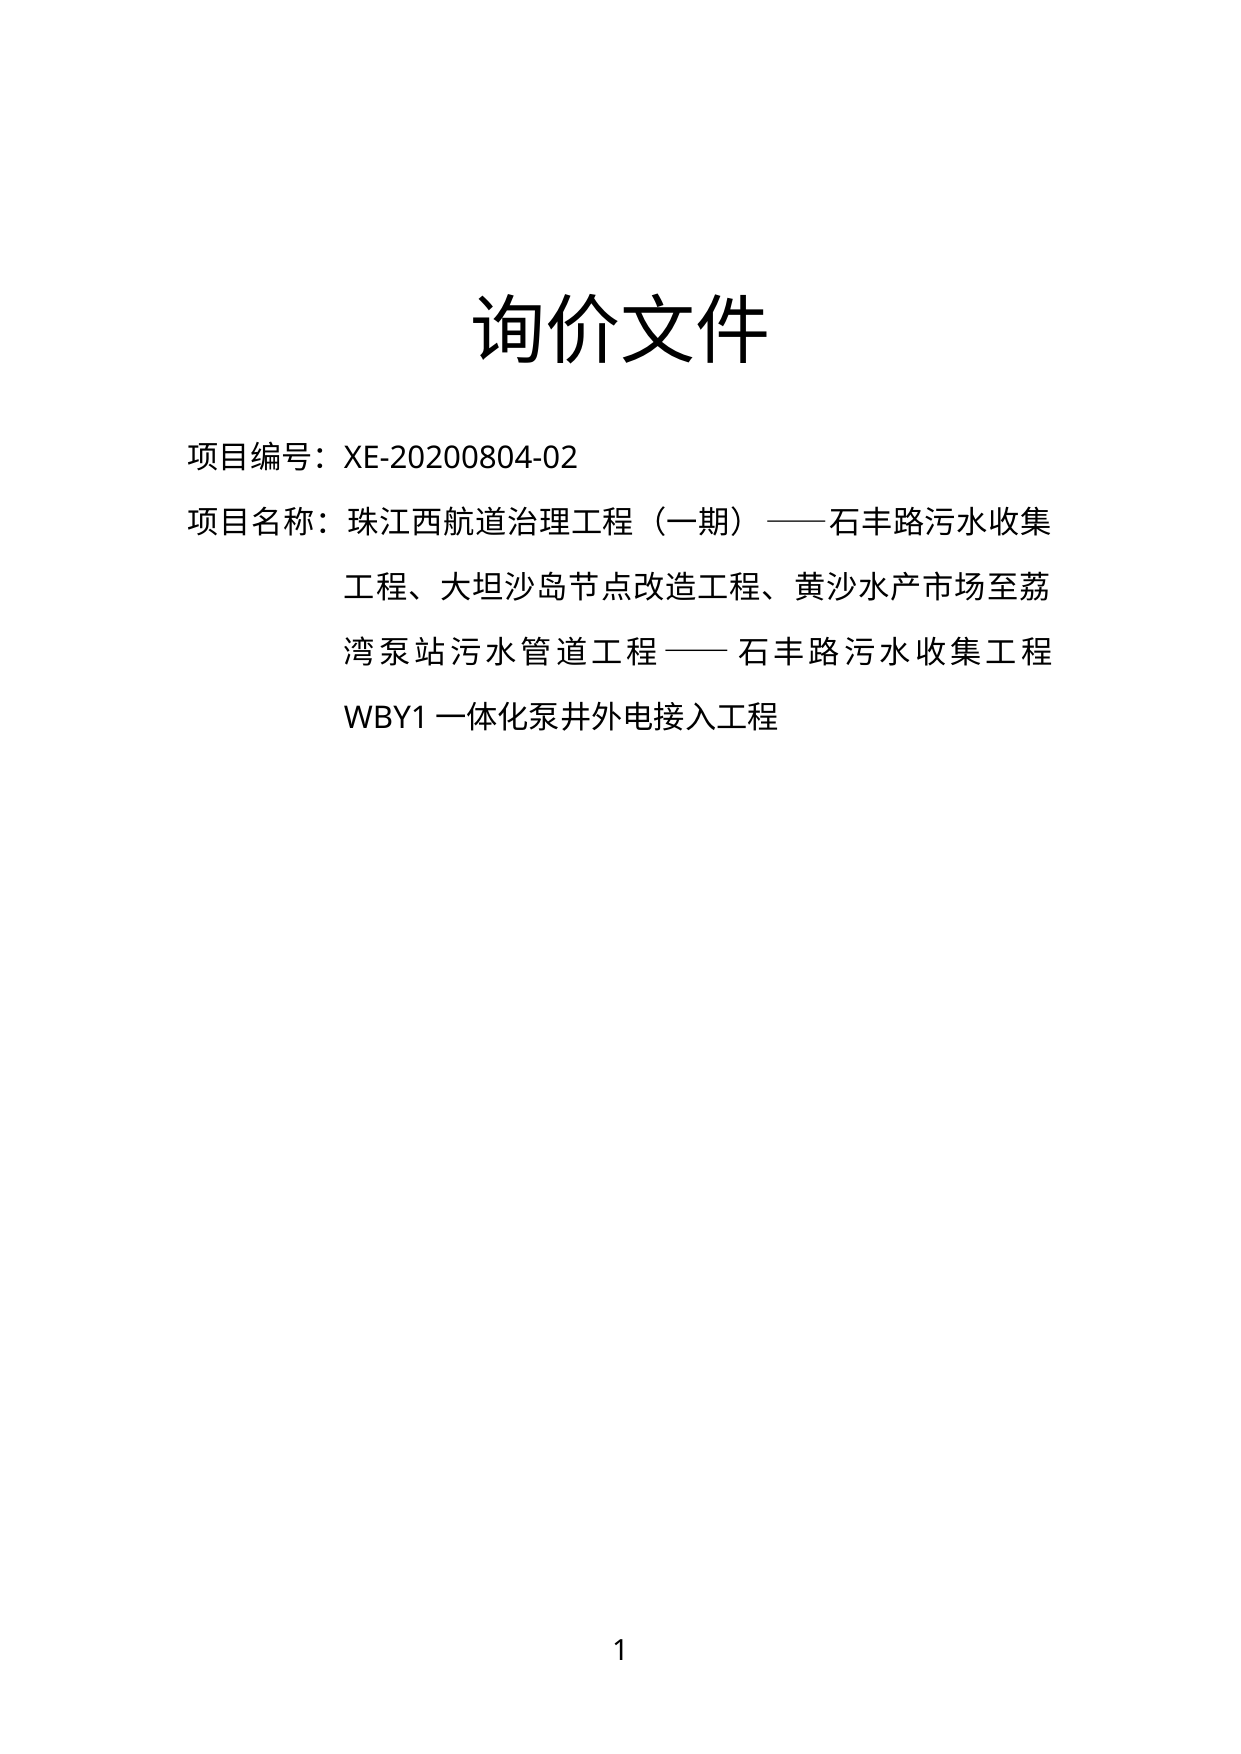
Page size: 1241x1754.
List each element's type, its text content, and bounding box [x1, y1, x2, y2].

text 项目名称：珠江西航道治理工程（一期）——石丰路污水收集工程、大坦沙岛节点改造工程、黄沙水产市场至荔湾泵站污水管道工程——石丰路污水收集工程WBY1一体化泵井外电接入工程 [187, 487, 1053, 747]
text 询价文件 [187, 259, 1053, 389]
text 项目编号：XE-20200804-02 [187, 422, 1053, 487]
